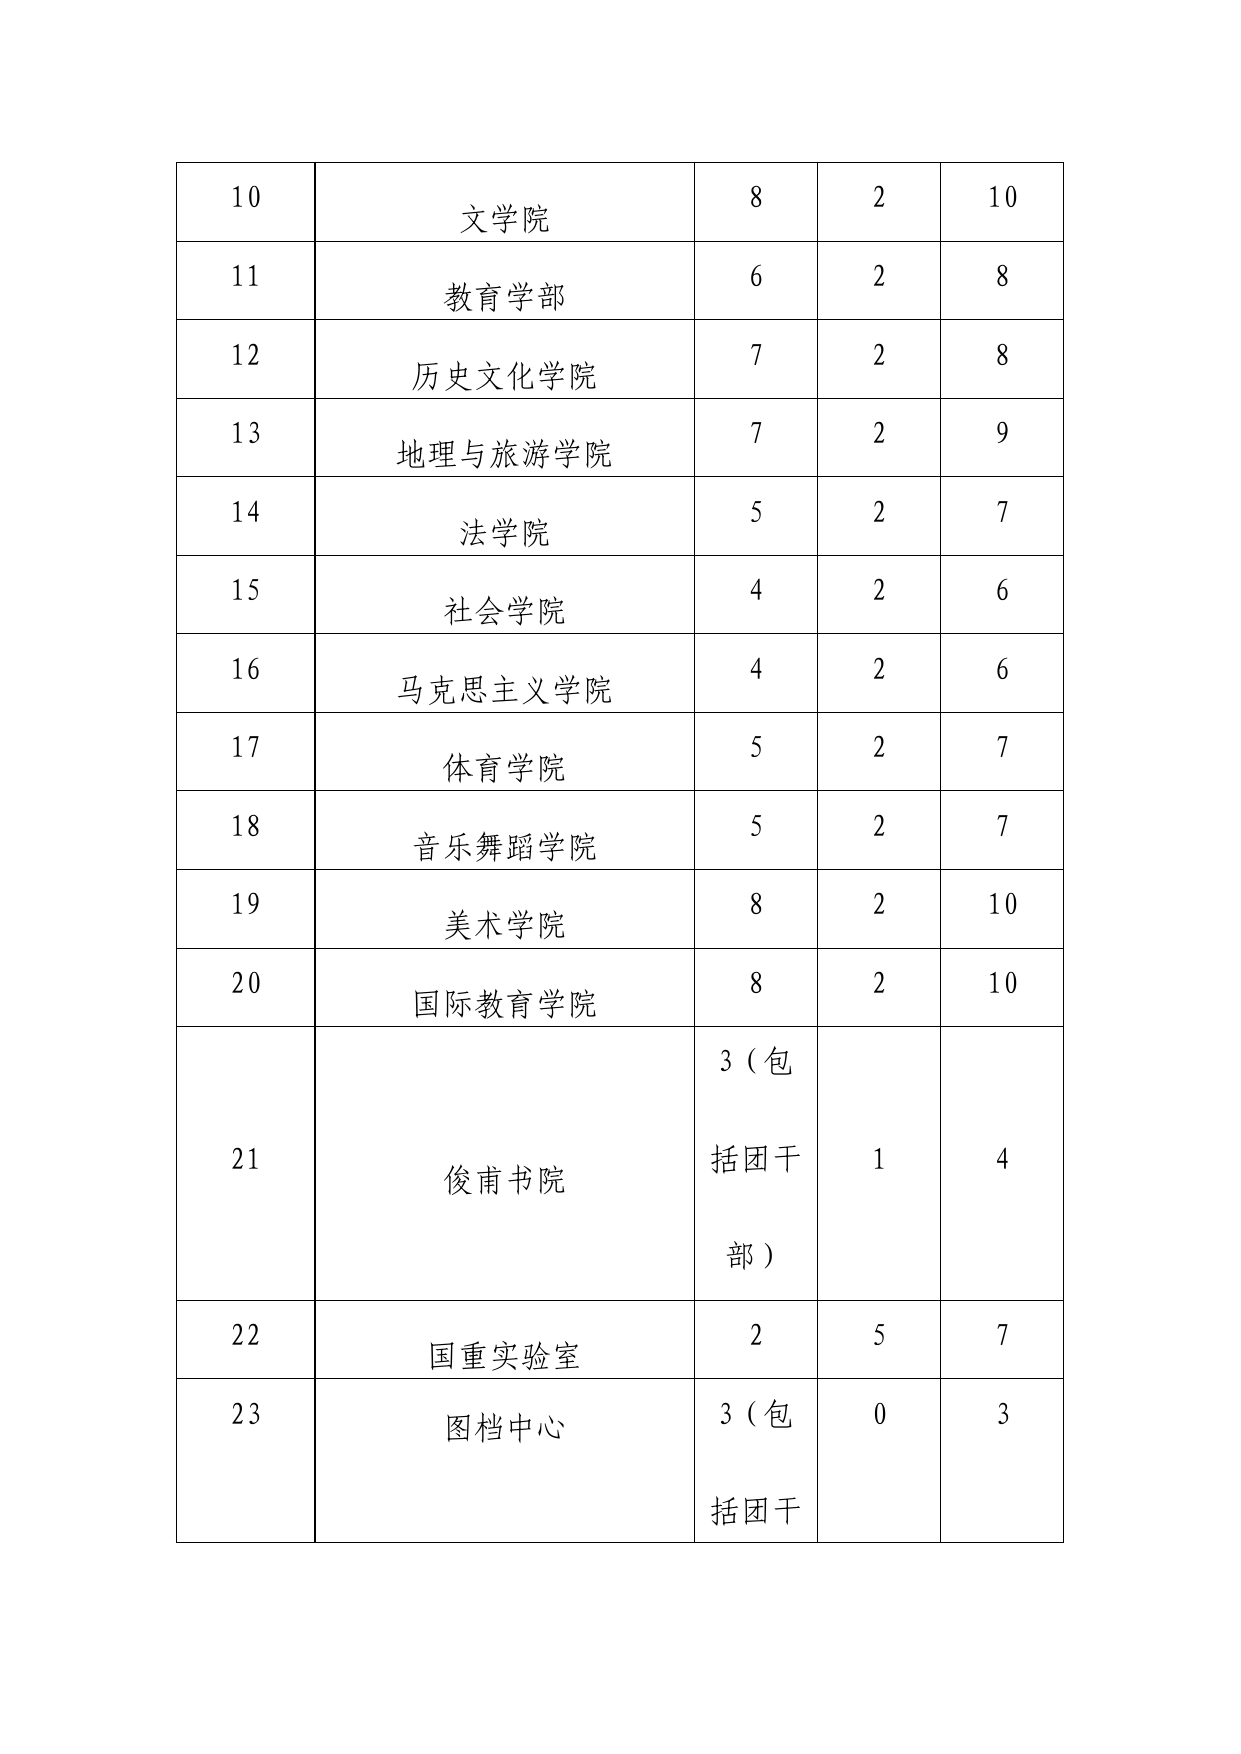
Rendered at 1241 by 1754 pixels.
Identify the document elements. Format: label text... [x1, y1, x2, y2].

table_cell 12 [177, 320, 314, 398]
table_cell 历史文化学院 [316, 320, 694, 398]
table_cell 6 [941, 634, 1063, 712]
table_cell 教育学部 [316, 242, 694, 319]
table_cell 2 [818, 399, 940, 476]
table_cell 1 [818, 1027, 940, 1299]
table_cell 5 [695, 477, 817, 555]
table_cell 11 [177, 242, 314, 319]
table_cell 10 [941, 870, 1063, 947]
table_cell 7 [941, 477, 1063, 555]
table_cell 美术学院 [316, 870, 694, 947]
table_cell 图档中心 [316, 1379, 694, 1542]
table_cell 2 [818, 556, 940, 633]
table_cell 2 [818, 163, 940, 241]
table_cell 21 [177, 1027, 314, 1299]
table_cell 22 [177, 1301, 314, 1378]
table_cell 0 [818, 1379, 940, 1542]
table_cell 8 [695, 163, 817, 241]
table_cell 10 [941, 949, 1063, 1026]
table_cell 7 [941, 713, 1063, 790]
table_cell 2 [818, 242, 940, 319]
table_cell 4 [695, 556, 817, 633]
table_cell 5 [695, 713, 817, 790]
table_cell 6 [695, 242, 817, 319]
table_cell 18 [177, 791, 314, 869]
table_cell 体育学院 [316, 713, 694, 790]
table_cell 2 [818, 713, 940, 790]
table_cell 20 [177, 949, 314, 1026]
table_cell 8 [695, 870, 817, 947]
table_cell 2 [818, 949, 940, 1026]
table_cell 10 [177, 163, 314, 241]
table_cell 地理与旅游学院 [316, 399, 694, 476]
table_cell 19 [177, 870, 314, 947]
table_cell 6 [941, 556, 1063, 633]
table_cell 2 [818, 634, 940, 712]
table_cell 社会学院 [316, 556, 694, 633]
table_cell 8 [695, 949, 817, 1026]
table_cell 3（包括团干部） [695, 1027, 817, 1299]
table_cell 10 [941, 163, 1063, 241]
table_cell 7 [941, 791, 1063, 869]
table_cell 俊甫书院 [316, 1027, 694, 1299]
table_cell 2 [818, 477, 940, 555]
table_cell 7 [695, 320, 817, 398]
table_cell 2 [818, 791, 940, 869]
table_cell 7 [695, 399, 817, 476]
table_cell 8 [941, 320, 1063, 398]
table_cell 8 [941, 242, 1063, 319]
table_cell 3 [941, 1379, 1063, 1542]
table_cell 音乐舞蹈学院 [316, 791, 694, 869]
table_cell 3（包括团干部） [695, 1379, 817, 1542]
table_cell 2 [695, 1301, 817, 1378]
table_cell 15 [177, 556, 314, 633]
table_cell 法学院 [316, 477, 694, 555]
table_cell 16 [177, 634, 314, 712]
table_cell 7 [941, 1301, 1063, 1378]
table_cell 9 [941, 399, 1063, 476]
table_cell 4 [695, 634, 817, 712]
table_cell 马克思主义学院 [316, 634, 694, 712]
table_cell 13 [177, 399, 314, 476]
table_cell 17 [177, 713, 314, 790]
table_cell 2 [818, 320, 940, 398]
table_cell 2 [818, 870, 940, 947]
table_cell 文学院 [316, 163, 694, 241]
table_cell 国际教育学院 [316, 949, 694, 1026]
table_cell 23 [177, 1379, 314, 1542]
table_cell 5 [818, 1301, 940, 1378]
table_cell 国重实验室 [316, 1301, 694, 1378]
table_cell 14 [177, 477, 314, 555]
table_cell 5 [695, 791, 817, 869]
table_cell 4 [941, 1027, 1063, 1299]
